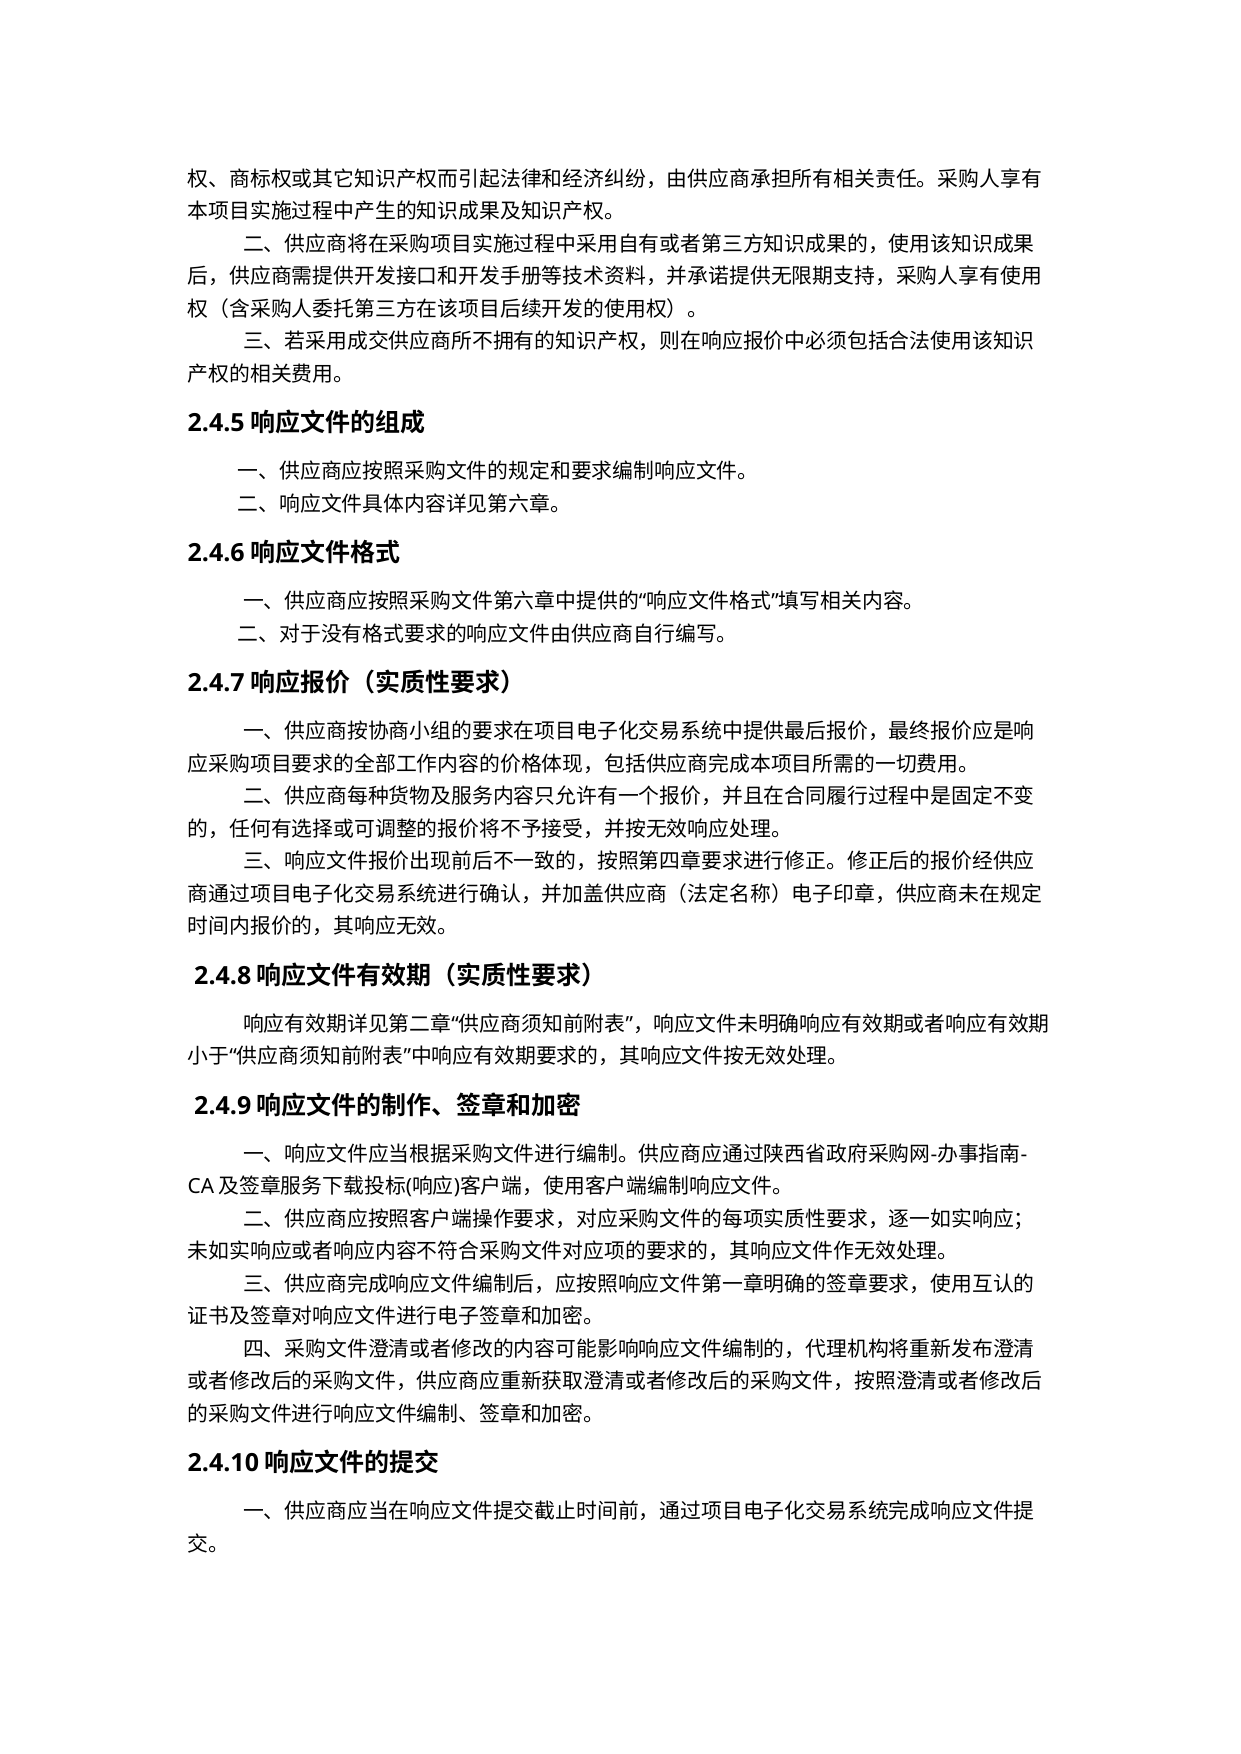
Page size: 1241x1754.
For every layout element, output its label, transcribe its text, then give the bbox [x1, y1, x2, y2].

text 三、供应商完成响应文件编制后，应按照响应文件第一章明确的签章要求，使用互认的证书及签章对响应文件进行电子签章和加密。 [187, 1267, 1053, 1332]
text 2.4.7响应报价（实质性要求） [187, 649, 1053, 714]
text 2.4.9响应文件的制作、签章和加密 [187, 1072, 1053, 1137]
text 2.4.5响应文件的组成 [187, 389, 1053, 454]
text 2.4.10响应文件的提交 [187, 1429, 1053, 1494]
text 三、若采用成交供应商所不拥有的知识产权，则在响应报价中必须包括合法使用该知识产权的相关费用。 [187, 324, 1053, 389]
text 二、供应商将在采购项目实施过程中采用自有或者第三方知识成果的，使用该知识成果后，供应商需提供开发接口和开发手册等技术资料，并承诺提供无限期支持，采购人享有使用权（含采购人委托第三方在该项目后续开发的使用权）。 [187, 227, 1053, 324]
text 一、供应商应当在响应文件提交截止时间前，通过项目电子化交易系统完成响应文件提交。 [187, 1494, 1053, 1559]
text 一、供应商应按照采购文件第六章中提供的“响应文件格式”填写相关内容。 [187, 584, 1053, 617]
text 四、采购文件澄清或者修改的内容可能影响响应文件编制的，代理机构将重新发布澄清或者修改后的采购文件，供应商应重新获取澄清或者修改后的采购文件，按照澄清或者修改后的采购文件进行响应文件编制、签章和加密。 [187, 1332, 1053, 1429]
text 一、供应商应按照采购文件的规定和要求编制响应文件。 [187, 454, 1053, 487]
text 二、对于没有格式要求的响应文件由供应商自行编写。 [187, 617, 1053, 649]
text 二、供应商应按照客户端操作要求，对应采购文件的每项实质性要求，逐一如实响应；未如实响应或者响应内容不符合采购文件对应项的要求的，其响应文件作无效处理。 [187, 1202, 1053, 1267]
text 2.4.6响应文件格式 [187, 519, 1053, 584]
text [187, 162, 1053, 227]
text 一、供应商按协商小组的要求在项目电子化交易系统中提供最后报价，最终报价应是响应采购项目要求的全部工作内容的价格体现，包括供应商完成本项目所需的一切费用。 [187, 714, 1053, 779]
text 二、响应文件具体内容详见第六章。 [187, 487, 1053, 519]
text 三、响应文件报价出现前后不一致的，按照第四章要求进行修正。修正后的报价经供应商通过项目电子化交易系统进行确认，并加盖供应商（法定名称）电子印章，供应商未在规定时间内报价的，其响应无效。 [187, 844, 1053, 942]
text 响应有效期详见第二章“供应商须知前附表”，响应文件未明确响应有效期或者响应有效期小于“供应商须知前附表”中响应有效期要求的，其响应文件按无效处理。 [187, 1007, 1053, 1072]
text 二、供应商每种货物及服务内容只允许有一个报价，并且在合同履行过程中是固定不变的，任何有选择或可调整的报价将不予接受，并按无效响应处理。 [187, 779, 1053, 844]
text 2.4.8响应文件有效期（实质性要求） [187, 942, 1053, 1007]
text 一、响应文件应当根据采购文件进行编制。供应商应通过陕西省政府采购网-办事指南-CA及签章服务下载投标(响应)客户端，使用客户端编制响应文件。 [187, 1137, 1053, 1202]
